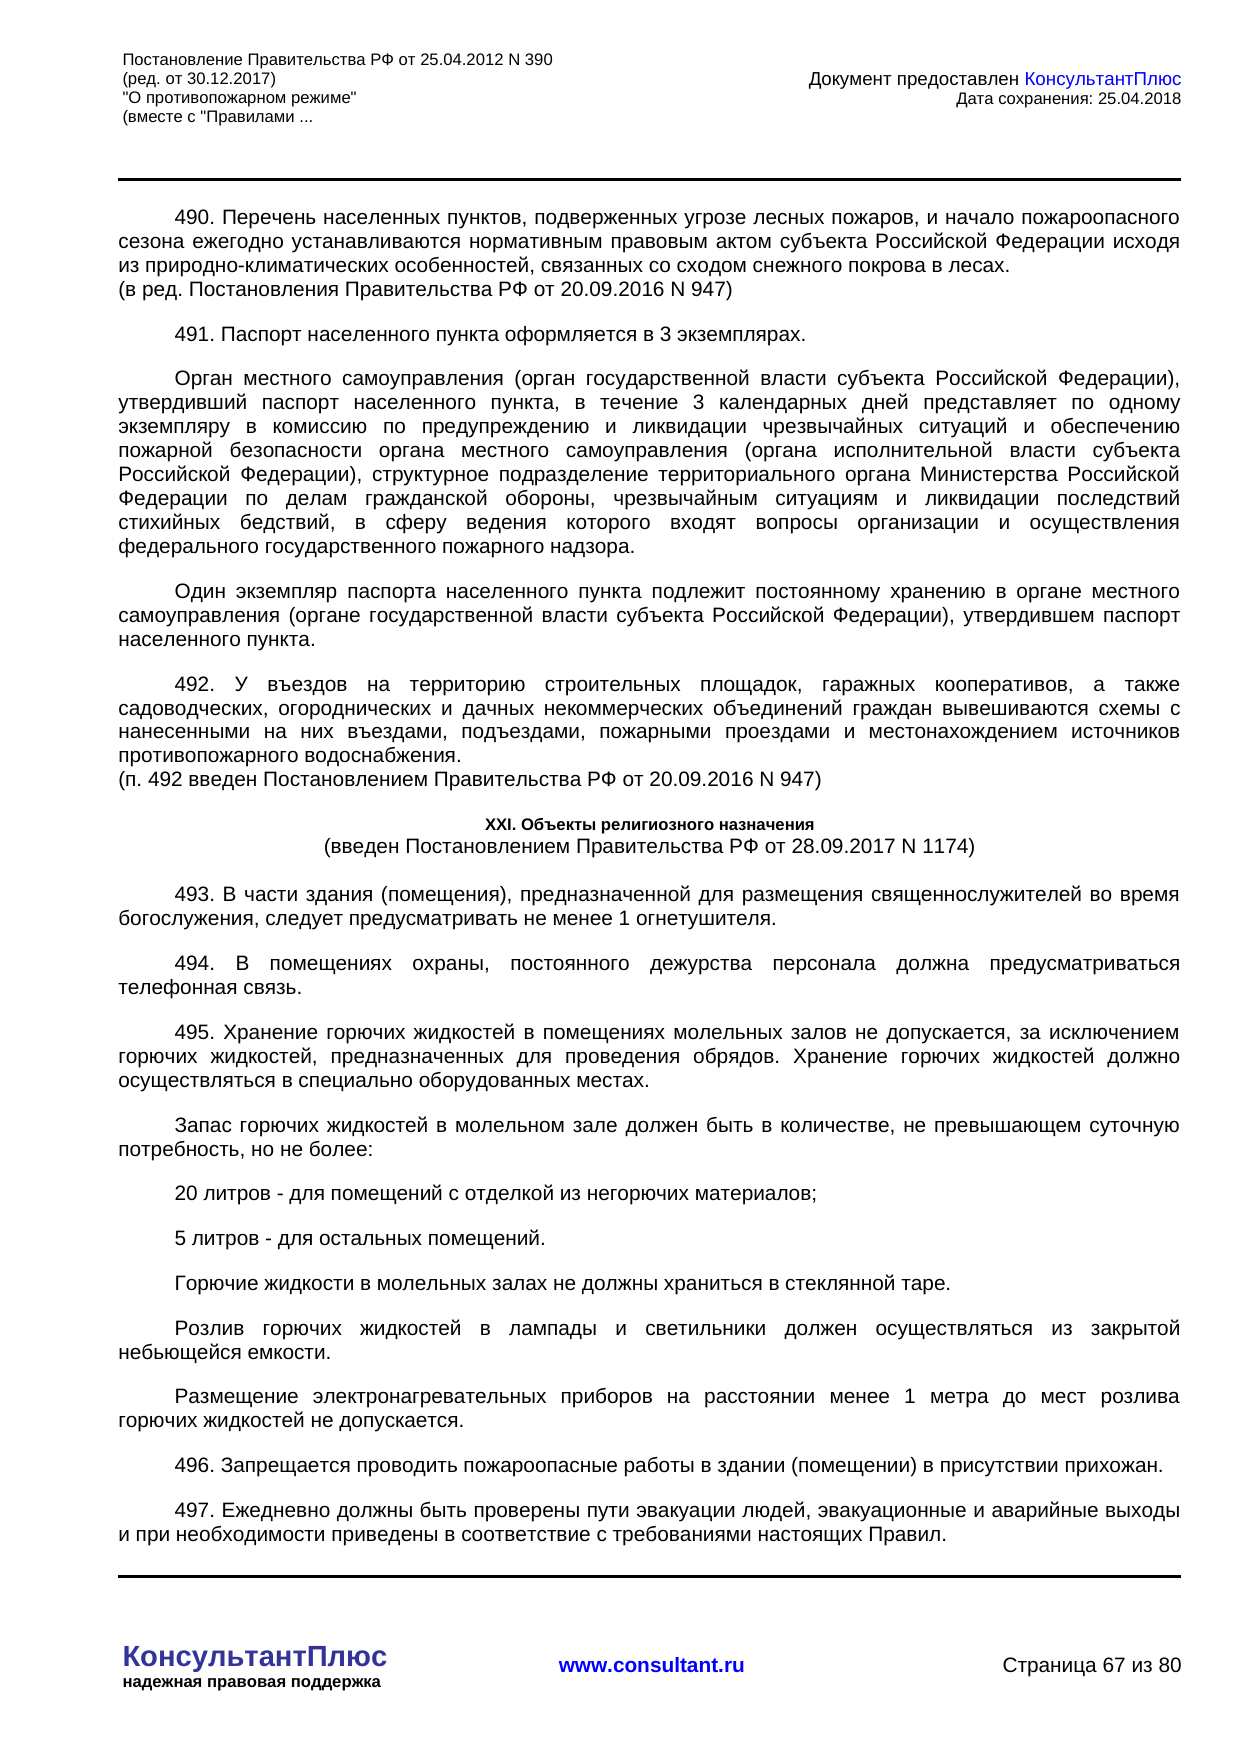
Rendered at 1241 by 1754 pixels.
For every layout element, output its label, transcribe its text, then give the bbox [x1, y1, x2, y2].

text Один экземпляр паспорта населенного пункта подлежит постоянному хранению в органе местного самоуправления (органе государственной власти субъекта Российской Федерации), утвердившем паспорт населенного пункта. [118, 579, 1181, 651]
text (в ред. Постановления Правительства РФ от 20.09.2016 N 947) [118, 277, 1181, 301]
text 5 литров - для остальных помещений. [118, 1226, 1181, 1250]
text 492. У въездов на территорию строительных площадок, гаражных кооперативов, а также садоводческих, огороднических и дачных некоммерческих объединений граждан вывешиваются схемы с нанесенными на них въездами, подъездами, пожарными проездами и местонахождением источников противопожарного водоснабжения. [118, 671, 1181, 767]
text Запас горючих жидкостей в молельном зале должен быть в количестве, не превышающем суточную потребность, но не более: [118, 1112, 1181, 1160]
text 20 литров - для помещений с отделкой из негорючих материалов; [118, 1181, 1181, 1205]
text 497. Ежедневно должны быть проверены пути эвакуации людей, эвакуационные и аварийные выходы и при необходимости приведены в соответствие с требованиями настоящих Правил. [118, 1498, 1181, 1546]
text 491. Паспорт населенного пункта оформляется в 3 экземплярах. [118, 321, 1181, 345]
text 495. Хранение горючих жидкостей в помещениях молельных залов не допускается, за исключением горючих жидкостей, предназначенных для проведения обрядов. Хранение горючих жидкостей должно осуществляться в специально оборудованных местах. [118, 1020, 1181, 1092]
text Горючие жидкости в молельных залах не должны храниться в стеклянной таре. [118, 1271, 1181, 1295]
text Розлив горючих жидкостей в лампады и светильники должен осуществляться из закрытой небьющейся емкости. [118, 1316, 1181, 1363]
text Размещение электронагревательных приборов на расстоянии менее 1 метра до мест розлива горючих жидкостей не допускается. [118, 1384, 1181, 1432]
text 496. Запрещается проводить пожароопасные работы в здании (помещении) в присутствии прихожан. [118, 1453, 1181, 1477]
text 494. В помещениях охраны, постоянного дежурства персонала должна предусматриваться телефонная связь. [118, 951, 1181, 999]
text Орган местного самоуправления (орган государственной власти субъекта Российской Федерации), утвердивший паспорт населенного пункта, в течение 3 календарных дней представляет по одному экземпляру в комиссию по предупреждению и ликвидации чрезвычайных ситуаций и обеспечению пожарной безопасности органа местного самоуправления (органа исполнительной власти субъекта Российской Федерации), структурное подразделение территориального органа Министерства Российской Федерации по делам гражданской обороны, чрезвычайным ситуациям и ликвидации последствий стихийных бедствий, в сферу ведения которого входят вопросы организации и осуществления федерального государственного пожарного надзора. [118, 366, 1181, 558]
text (п. 492 введен Постановлением Правительства РФ от 20.09.2016 N 947) [118, 767, 1181, 791]
text (введен Постановлением Правительства РФ от 28.09.2017 N 1174) [118, 834, 1181, 858]
text 490. Перечень населенных пунктов, подверженных угрозе лесных пожаров, и начало пожароопасного сезона ежегодно устанавливаются нормативным правовым актом субъекта Российской Федерации исходя из природно-климатических особенностей, связанных со сходом снежного покрова в лесах. [118, 205, 1181, 277]
text 493. В части здания (помещения), предназначенной для размещения священнослужителей во время богослужения, следует предусматривать не менее 1 огнетушителя. [118, 882, 1181, 930]
title XXI. Объекты религиозного назначения [118, 815, 1181, 834]
